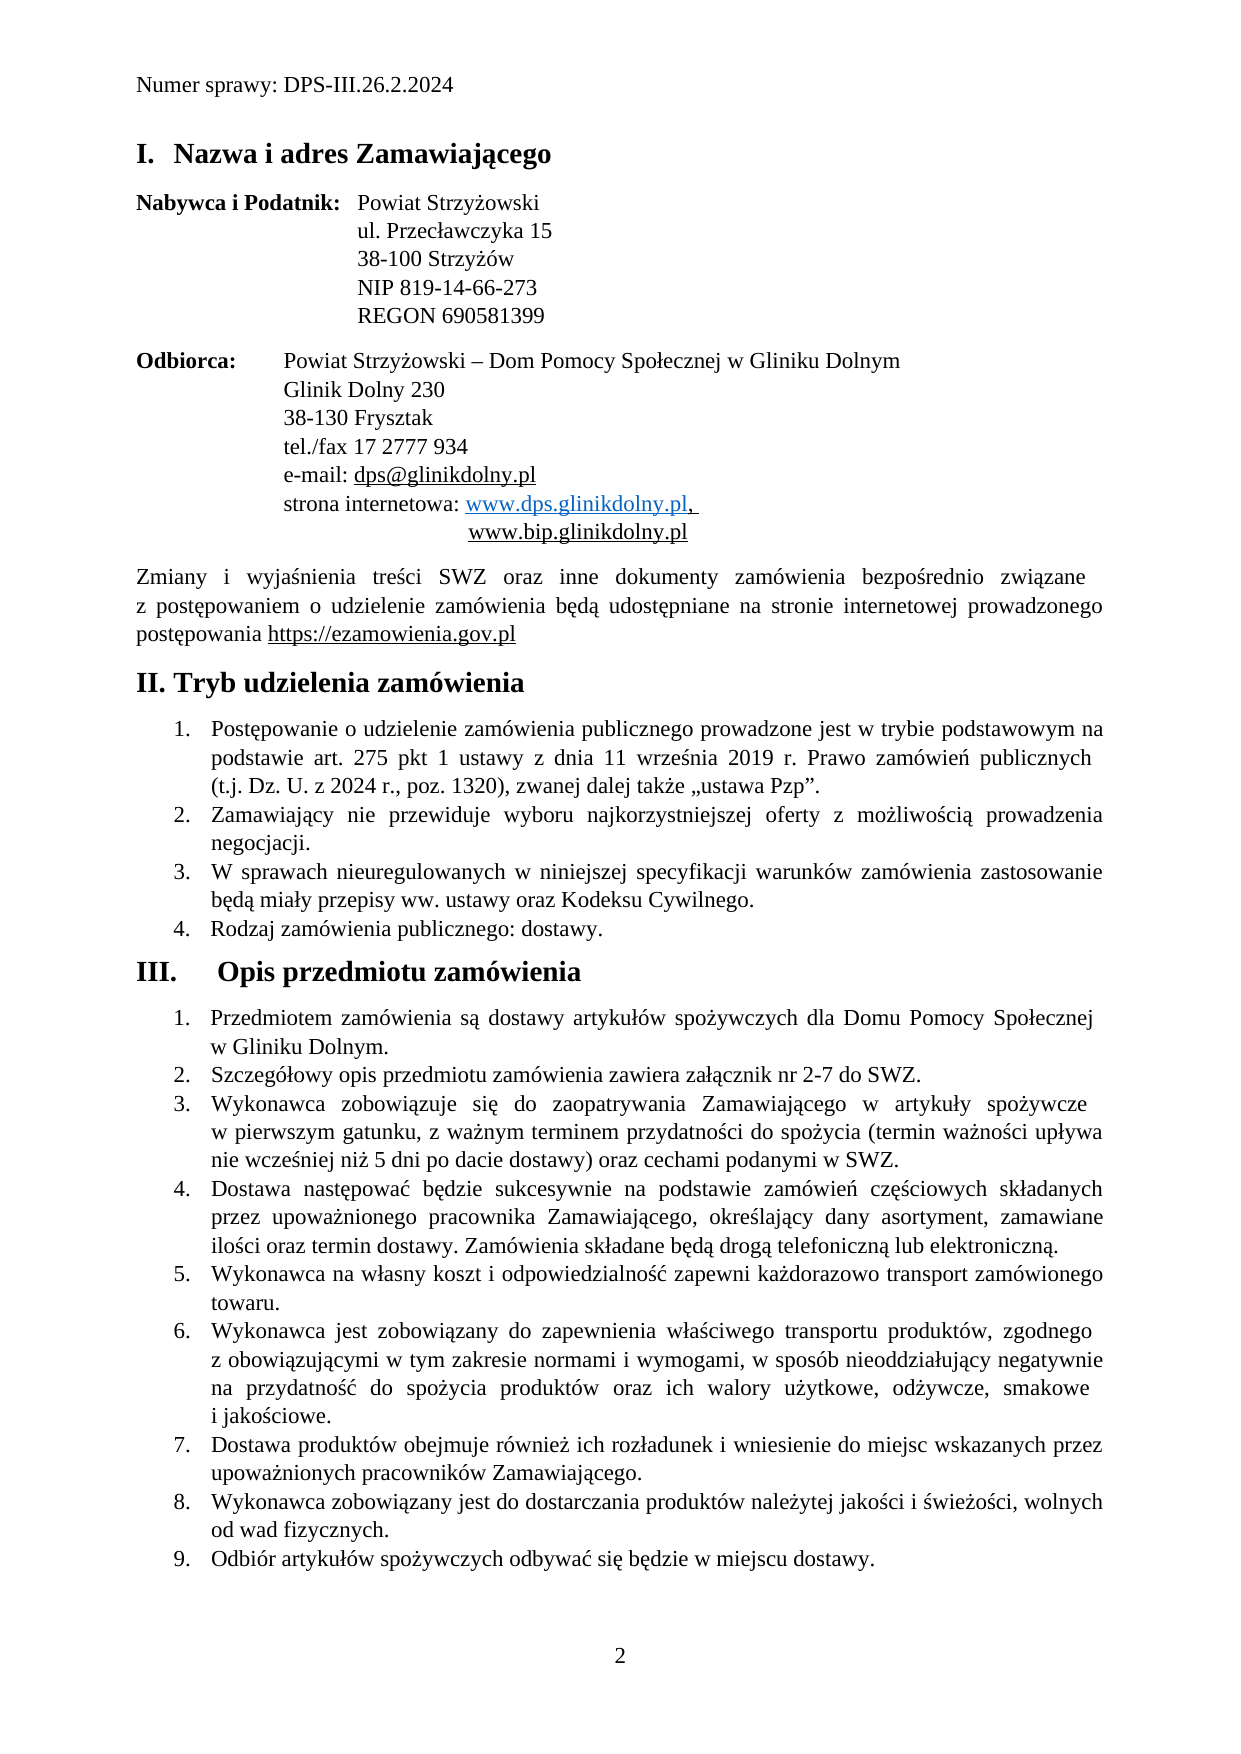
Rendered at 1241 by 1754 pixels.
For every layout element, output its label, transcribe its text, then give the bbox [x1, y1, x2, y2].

text Nabywca i Podatnik: Powiat Strzyżowski ul. Przecławczyka 15 38-100 Strzyżów NIP 819-14-66-273 REGON 690581399 [136, 189, 1104, 329]
list Dostawa następować będzie sukcesywnie na podstawie zamówień częściowych składanych przez upoważnionego pracownika Zamawiającego, określający dany asortyment, zamawiane ilości oraz termin dostawy. Zamówienia składane będą drogą telefoniczną lub elektroniczną. [173, 1175, 1104, 1258]
list Wykonawca na własny koszt i odpowiedzialność zapewni każdorazowo transport zamówionego towaru. [173, 1260, 1104, 1315]
list Zamawiający nie przewiduje wyboru najkorzystniejszej oferty z możliwością prowadzenia negocjacji. [173, 801, 1104, 856]
list Szczegółowy opis przedmiotu zamówienia zawiera załącznik nr 2-7 do SWZ. [173, 1061, 1104, 1088]
list Dostawa produktów obejmuje również ich rozładunek i wniesienie do miejsc wskazanych przez upoważnionych pracowników Zamawiającego. [173, 1431, 1104, 1486]
list Wykonawca jest zobowiązany do zapewnienia właściwego transportu produktów, zgodnego z obowiązującymi w tym zakresie normami i wymogami, w sposób nieoddziałujący negatywnie na przydatność do spożycia produktów oraz ich walory użytkowe, odżywcze, smakowe i jakościowe. [173, 1317, 1104, 1429]
list Przedmiotem zamówienia są dostawy artykułów spożywczych dla Domu Pomocy Społecznej w Gliniku Dolnym. [173, 1004, 1104, 1059]
list W sprawach nieuregulowanych w niniejszej specyfikacji warunków zamówienia zastosowanie będą miały przepisy ww. ustawy oraz Kodeksu Cywilnego. [173, 858, 1104, 912]
list Odbiór artykułów spożywczych odbywać się będzie w miejscu dostawy. [173, 1545, 1104, 1571]
list Nazwa i adres Zamawiającego [136, 136, 1104, 169]
text Odbiorca: Powiat Strzyżowski – Dom Pomocy Społecznej w Gliniku Dolnym Glinik Dolny 230 38-130 Frysztak tel./fax 17 2777 934 e-mail: dps@glinikdolny.pl strona internetowa: www.dps.glinikdolny.pl, www.bip.glinikdolny.pl [136, 347, 1104, 544]
list Postępowanie o udzielenie zamówienia publicznego prowadzone jest w trybie podstawowym na podstawie art. 275 pkt 1 ustawy z dnia 11 września 2019 r. Prawo zamówień publicznych (t.j. Dz. U. z 2024 r., poz. 1320), zwanej dalej także „ustawa Pzp”. [173, 716, 1104, 799]
list Tryb udzielenia zamówienia [136, 665, 1104, 699]
list Wykonawca zobowiązuje się do zaopatrywania Zamawiającego w artykuły spożywcze w pierwszym gatunku, z ważnym terminem przydatności do spożycia (termin ważności upływa nie wcześniej niż 5 dni po dacie dostawy) oraz cechami podanymi w SWZ. [173, 1090, 1104, 1173]
list Rodzaj zamówienia publicznego: dostawy. [173, 914, 1104, 941]
text Zmiany i wyjaśnienia treści SWZ oraz inne dokumenty zamówienia bezpośrednio związane z postępowaniem o udzielenie zamówienia będą udostępniane na stronie internetowej prowadzonego postępowania https://ezamowienia.gov.pl [136, 563, 1104, 646]
list Wykonawca zobowiązany jest do dostarczania produktów należytej jakości i świeżości, wolnych od wad fizycznych. [173, 1488, 1104, 1543]
list Opis przedmiotu zamówienia [136, 954, 1104, 988]
